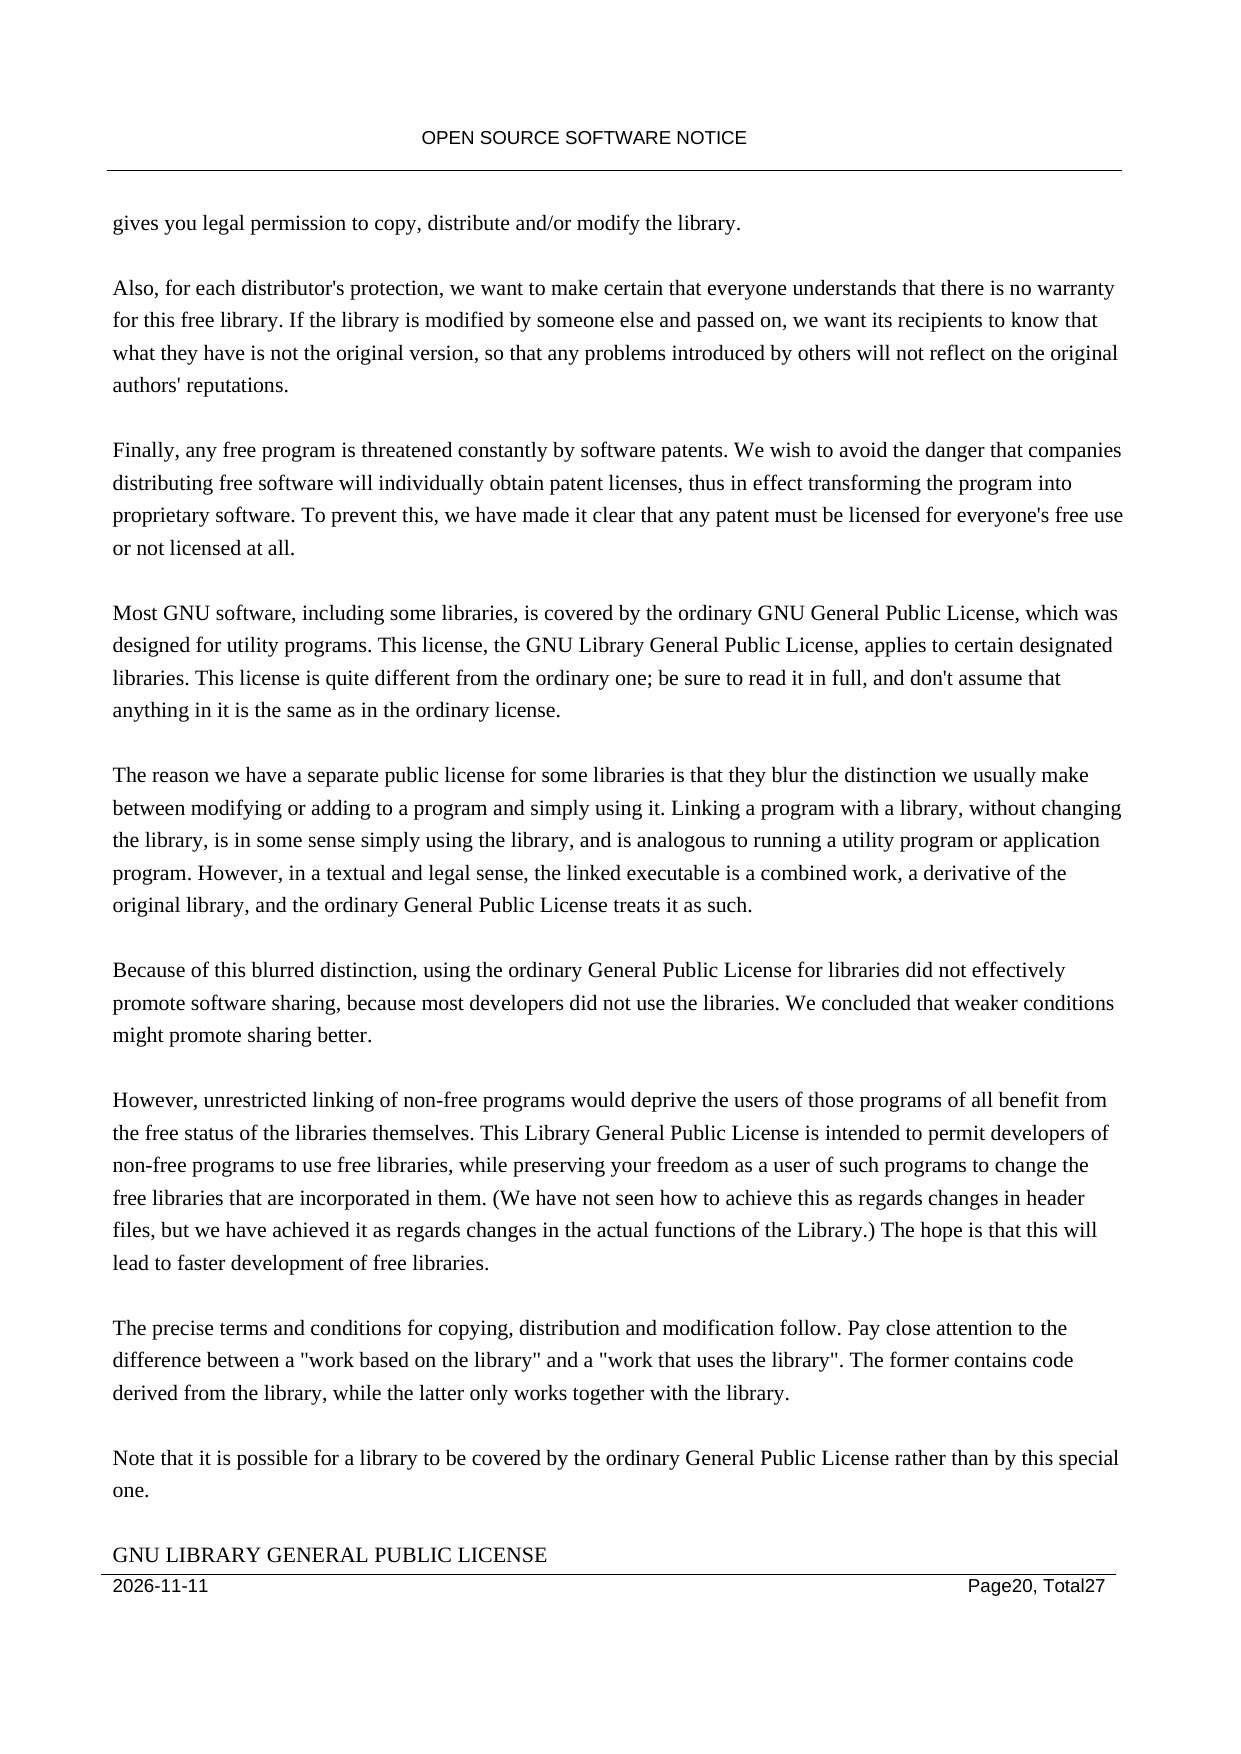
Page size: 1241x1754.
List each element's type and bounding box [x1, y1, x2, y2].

text [112, 206, 1128, 1571]
